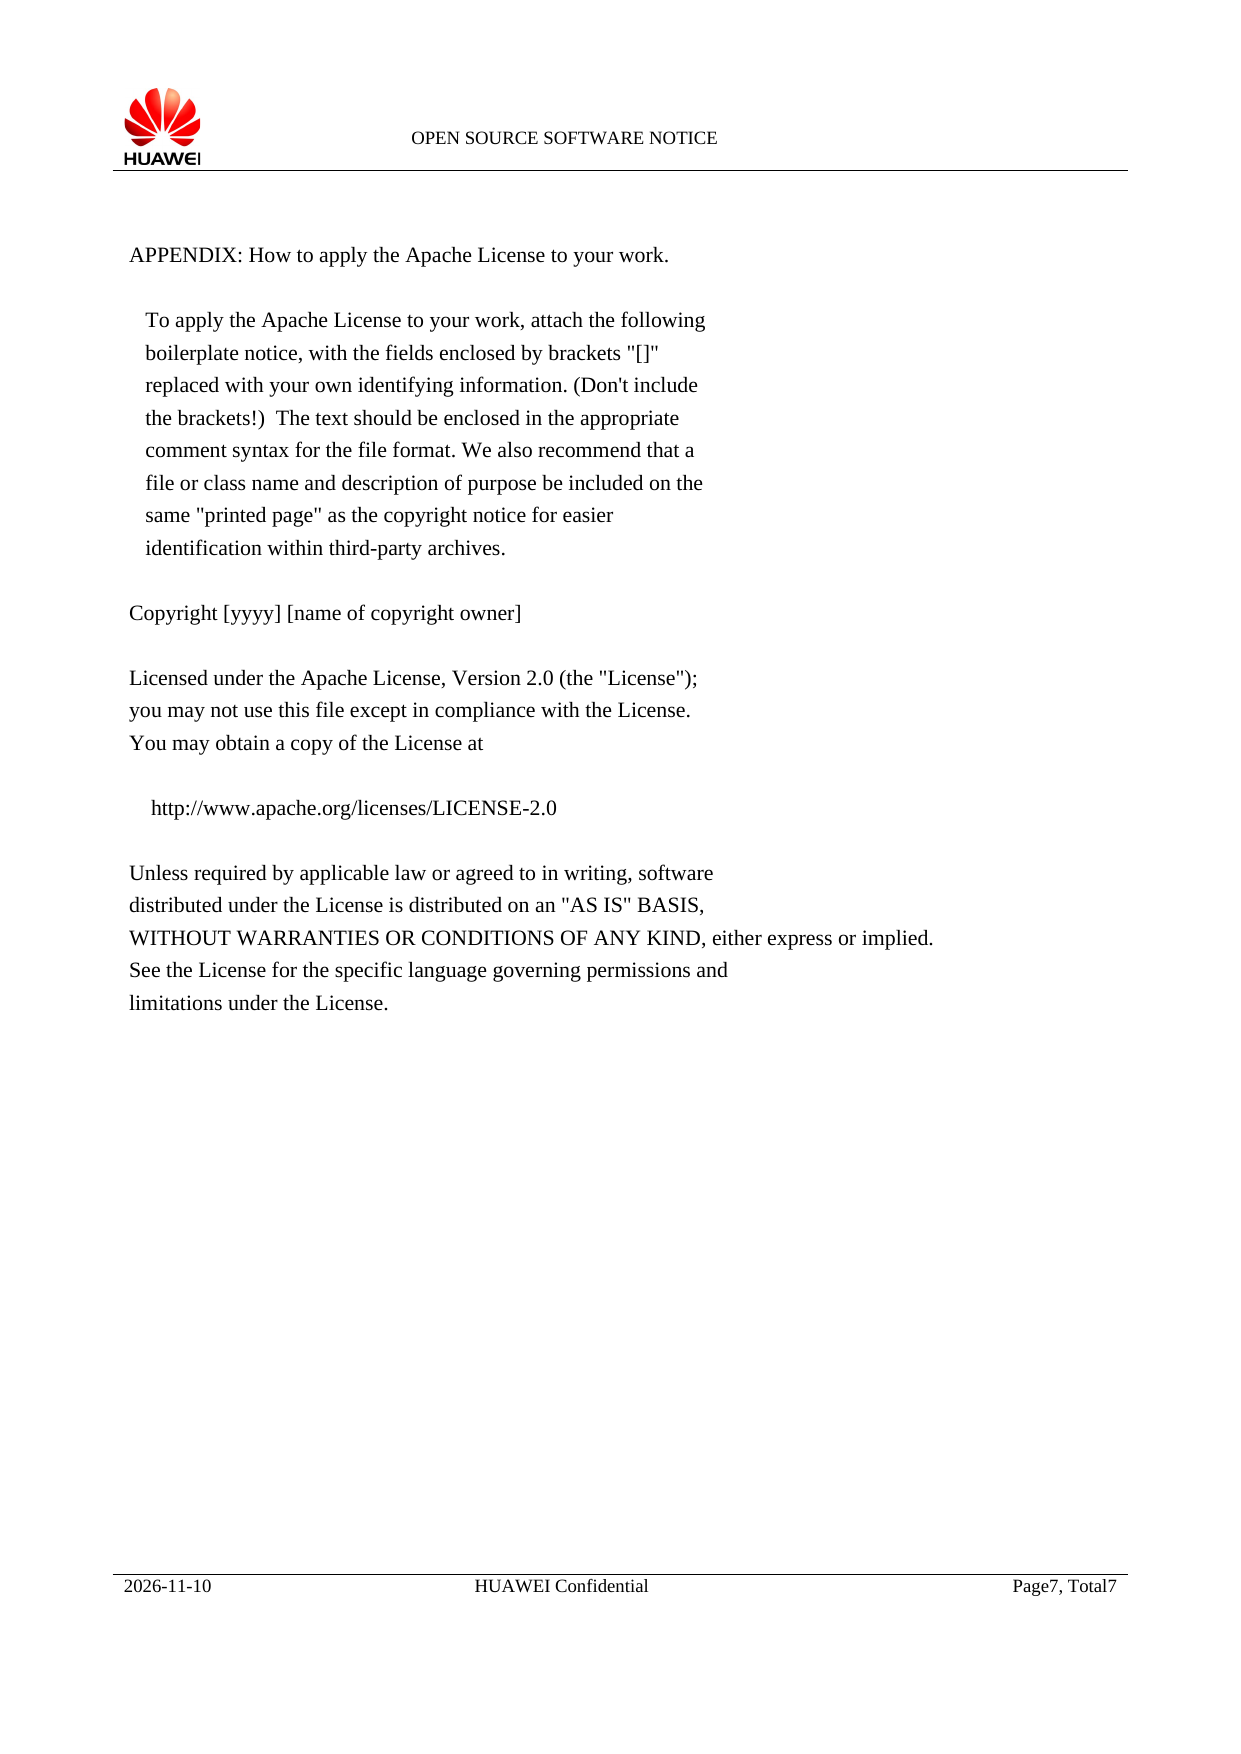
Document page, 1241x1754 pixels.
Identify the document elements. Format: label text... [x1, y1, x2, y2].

picture [124, 88, 201, 165]
